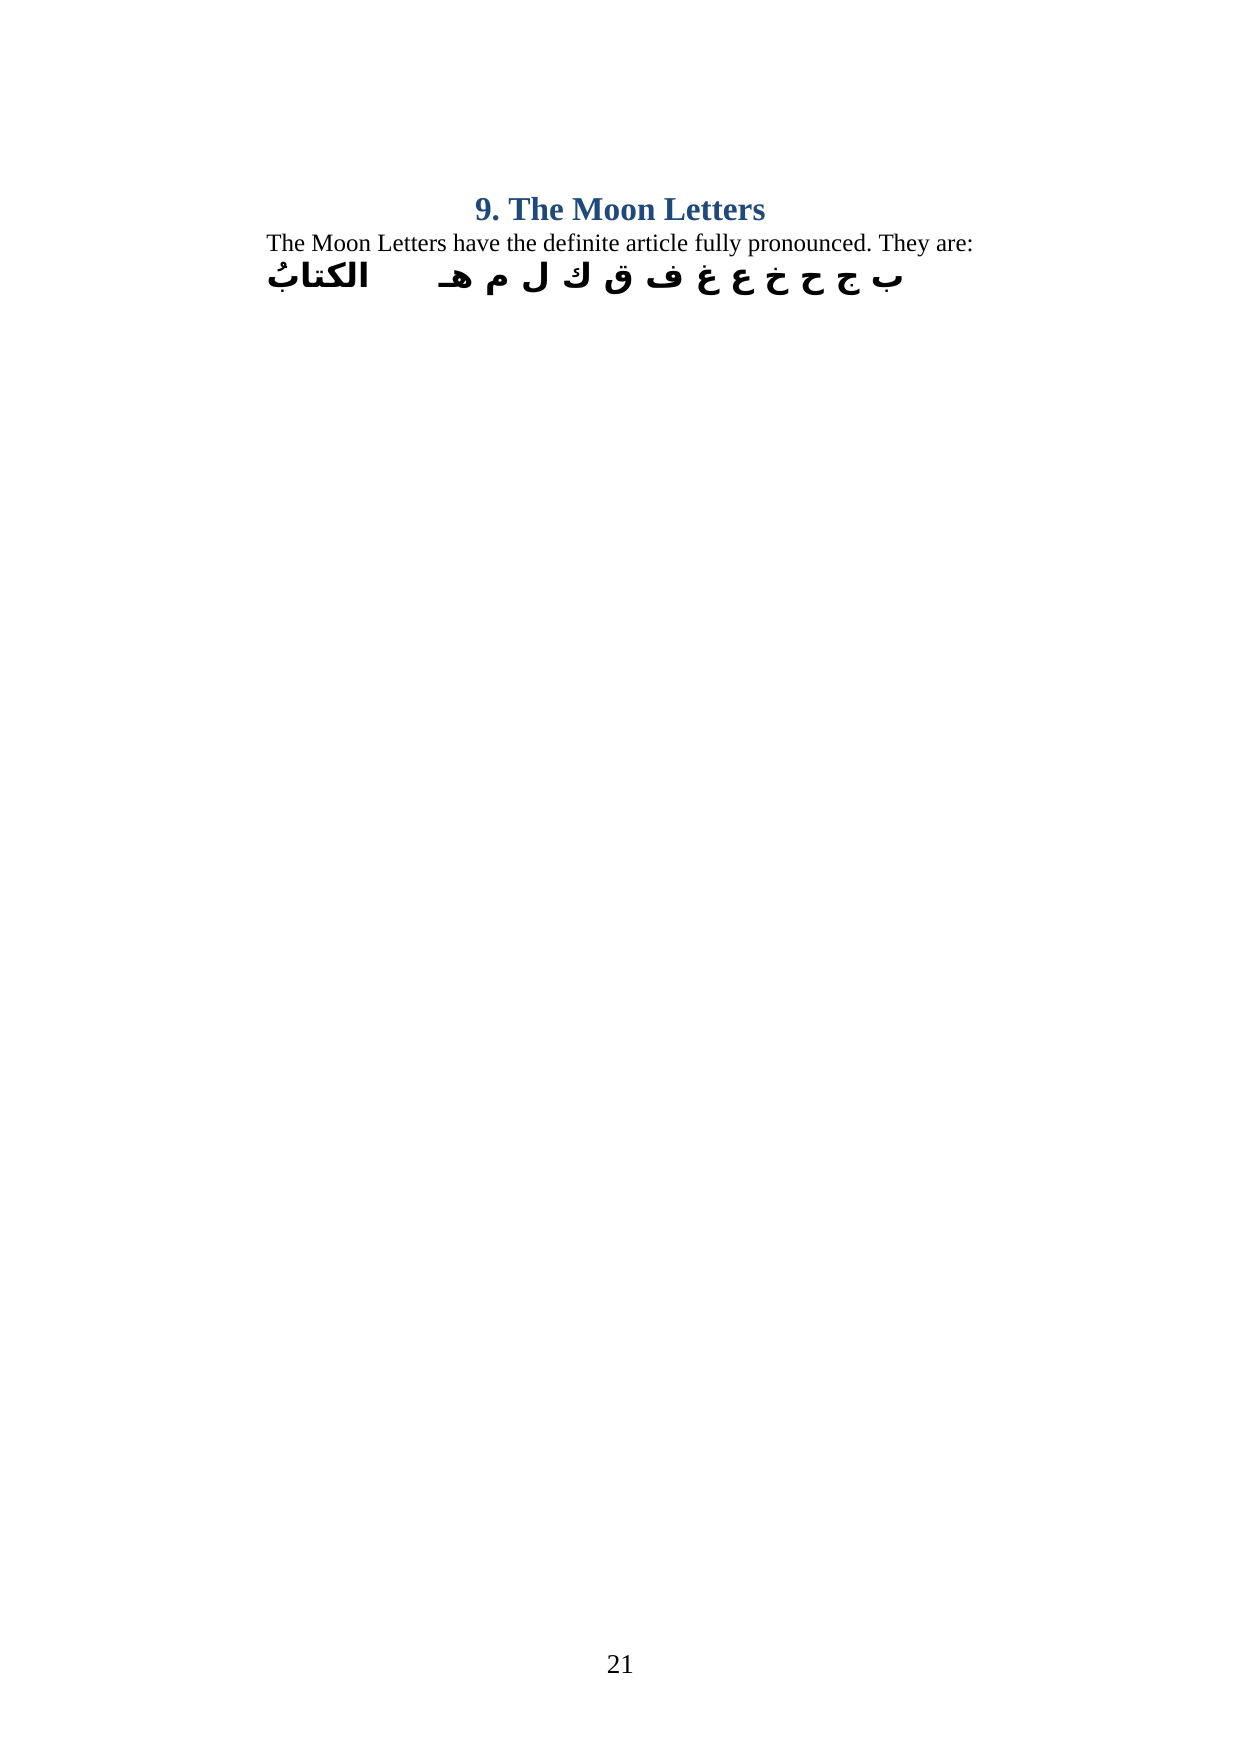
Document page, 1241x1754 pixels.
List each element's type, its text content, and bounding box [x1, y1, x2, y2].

text The Moon Letters have the definite article fully pronounced. They are: [236, 228, 1004, 257]
subtitle 9. The Moon Letters [236, 190, 1004, 228]
text ب ج ح خ ع غ ف ق ك ل م هـ الکتابُ [236, 257, 1004, 296]
